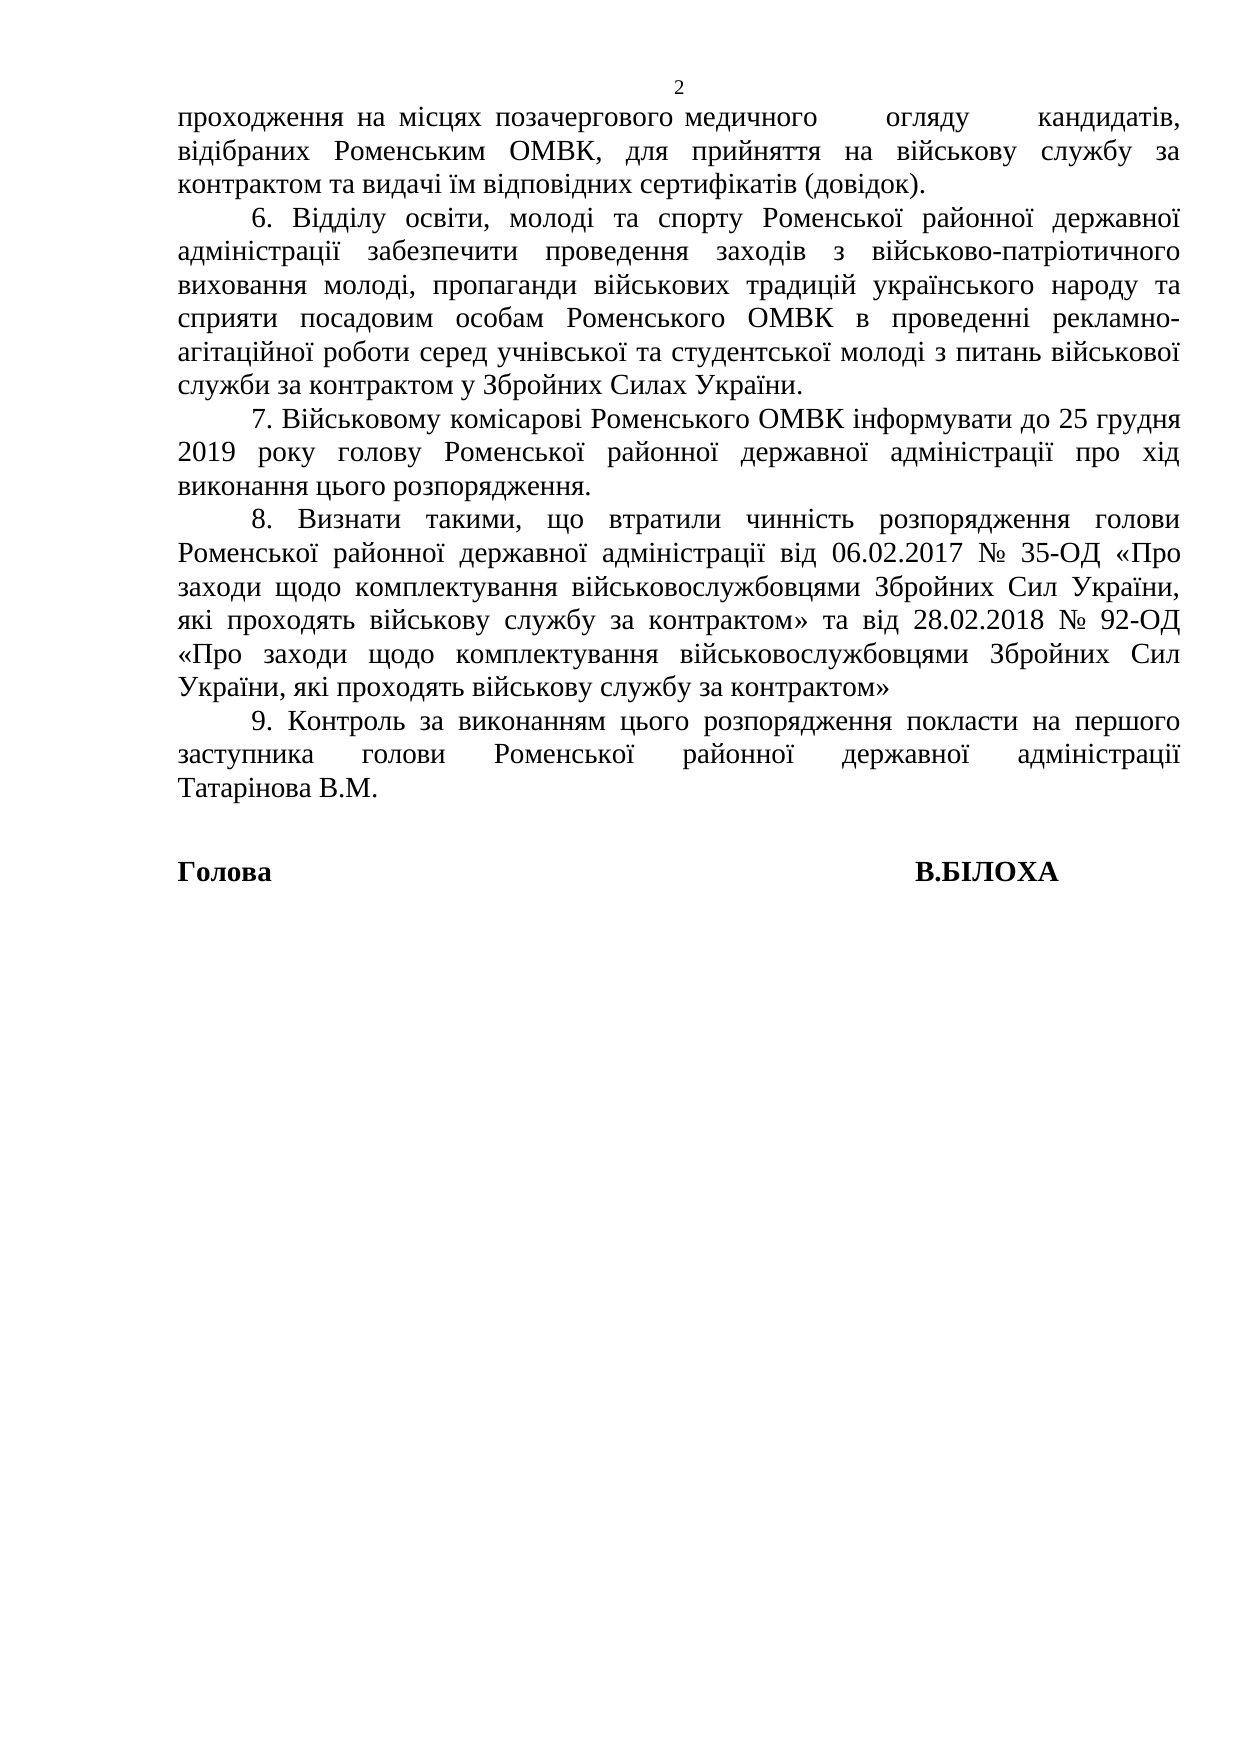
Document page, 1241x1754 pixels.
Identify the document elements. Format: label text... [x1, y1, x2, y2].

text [177, 99, 1181, 200]
text 6. Відділу освіти, молоді та спорту Роменської районної державної адміністрації забезпечити проведення заходів з військово-патріотичного виховання молоді, пропаганди військових традицій українського народу та сприяти посадовим особам Роменського ОМВК в проведенні рекламно-агітаційної роботи серед учнівської та студентської молоді з питань військової служби за контрактом у Збройних Силах України. [177, 200, 1181, 401]
text Голова В.БІЛОХА [177, 854, 1181, 887]
text 8. Визнати такими, що втратили чинність розпорядження голови Роменської районної державної адміністрації від 06.02.2017 № 35-ОД «Про заходи щодо комплектування військовослужбовцями Збройних Сил України, які проходять військову службу за контрактом» та від 28.02.2018 № 92-ОД «Про заходи щодо комплектування військовослужбовцями Збройних Сил України, які проходять військову службу за контрактом» [177, 502, 1181, 703]
text 9. Контроль за виконанням цього розпорядження покласти на першого заступника голови Роменської районної державної адміністрації Татарінова В.М. [177, 703, 1181, 803]
text 7. Військовому комісарові Роменського ОМВК інформувати до 25 грудня 2019 року голову Роменської районної державної адміністрації про хід виконання цього розпорядження. [177, 401, 1181, 502]
